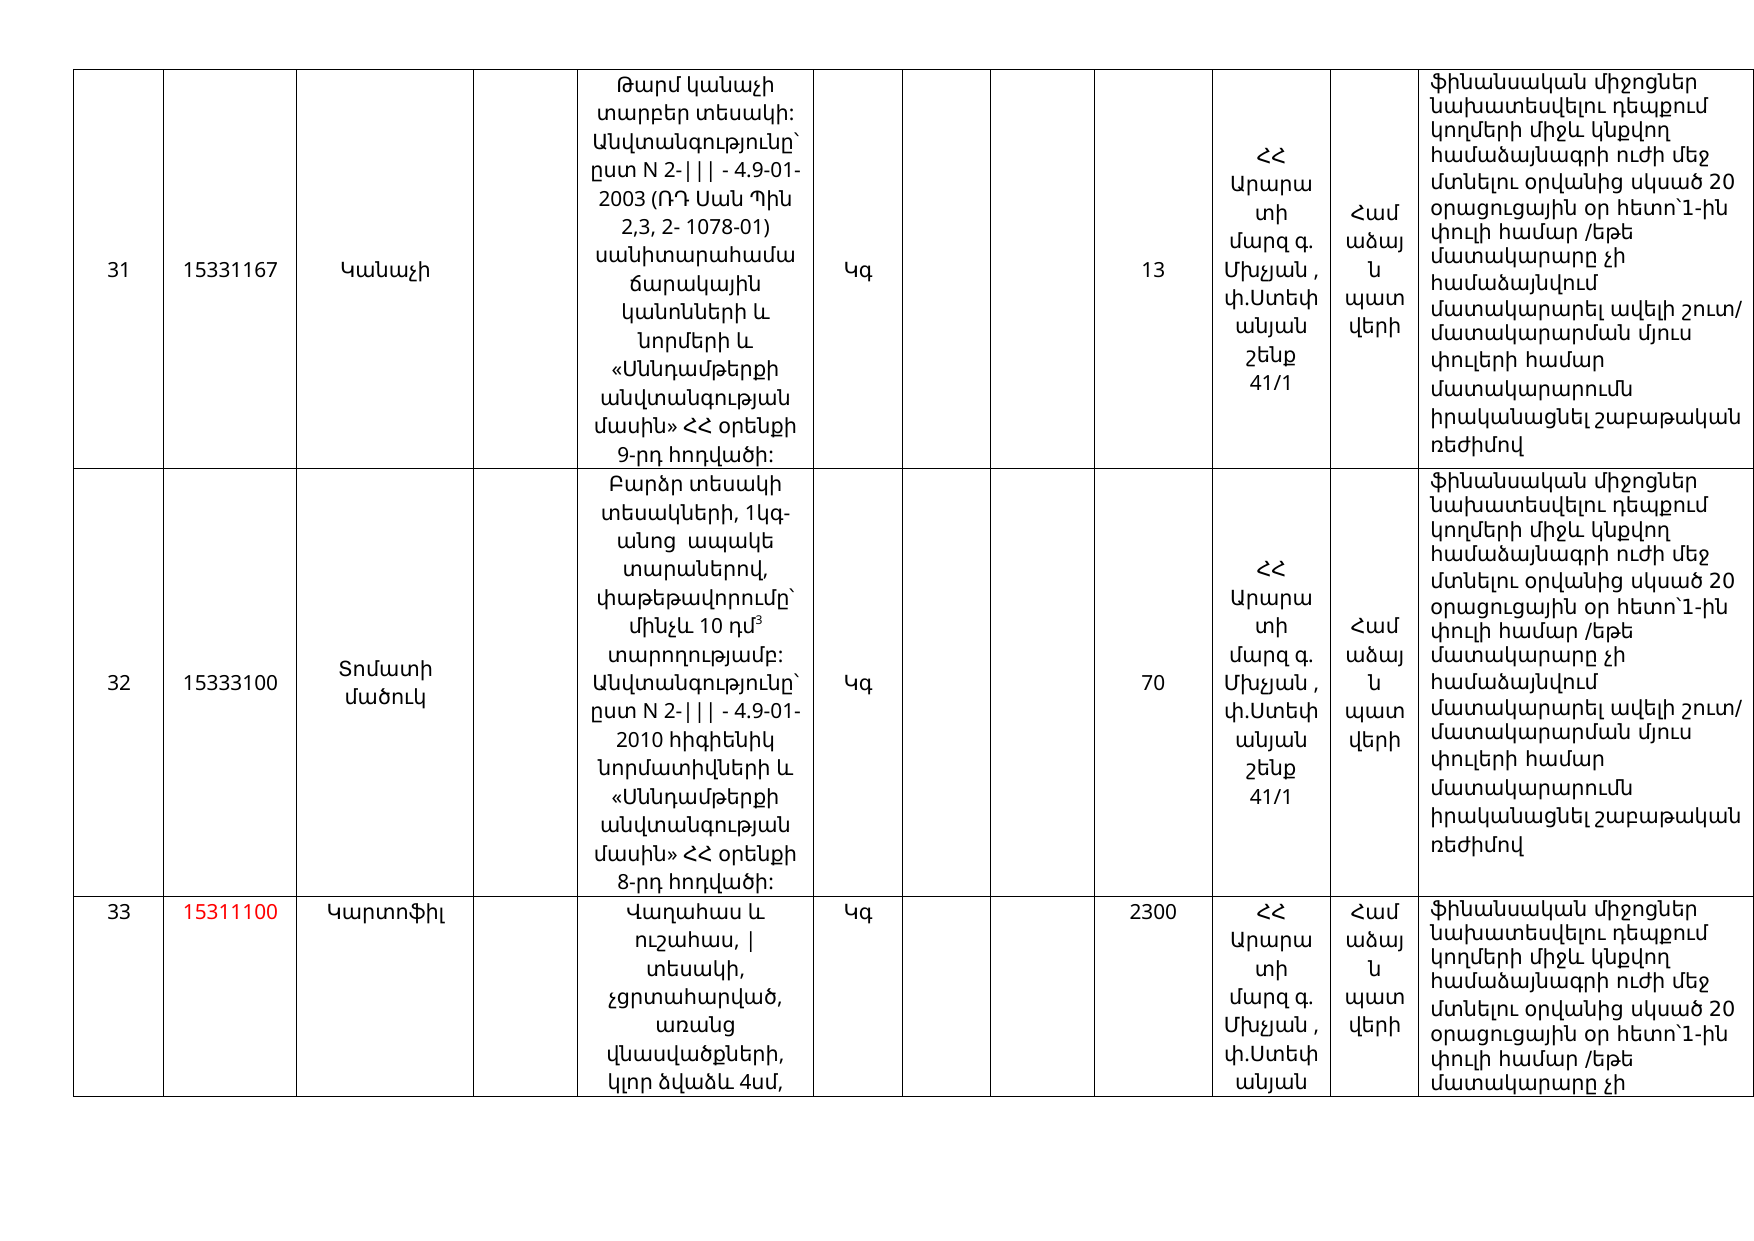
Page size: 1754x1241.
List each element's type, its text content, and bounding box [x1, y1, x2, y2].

table_cell Կգ [814, 469, 902, 896]
table_cell 15311100 [164, 897, 296, 1096]
table_cell 15333100 [164, 469, 296, 896]
table_cell [474, 70, 577, 468]
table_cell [1419, 70, 1753, 468]
table_cell [474, 469, 577, 896]
table_cell 2300 [1095, 897, 1212, 1096]
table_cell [578, 897, 813, 1096]
table_cell 70 [1095, 469, 1212, 896]
table_cell Կգ [814, 897, 902, 1096]
table_cell Բարձր տեսակի տեսակների, 1կգ-անոց ապակե տարաներով, փաթեթավորումը՝ մինչև 10 դմ3 տարողությամբ: Անվտանգությունը՝ ըստ N 2-||| - 4.9-01-2010 հիգիենիկ նորմատիվների և «Սննդամթերքի անվտանգության մասին» ՀՀ օրենքի 8-րդ հոդվածի: [578, 469, 813, 896]
table_cell Համաձայն պատվերի [1331, 70, 1418, 468]
table_cell Համաձայն պատվերի [1331, 469, 1418, 896]
table_cell [991, 70, 1094, 468]
table_cell Կարտոֆիլ [297, 897, 473, 1096]
table_cell [474, 897, 577, 1096]
table_cell Թարմ կանաչի տարբեր տեսակի: Անվտանգությունը՝ ըստ N 2-||| - 4.9-01-2003 (ՌԴ Սան Պին 2,3, 2- 1078-01) սանիտարահամաճարակային կանոնների և նորմերի և «Սննդամթերքի անվտանգության մասին» ՀՀ օրենքի 9-րդ հոդվածի: [578, 70, 813, 468]
table_cell [903, 469, 990, 896]
table_cell [903, 897, 990, 1096]
table_cell [991, 897, 1094, 1096]
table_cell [1419, 897, 1753, 1096]
table_cell 15331167 [164, 70, 296, 468]
table_cell [903, 70, 990, 468]
table_cell Համաձայն պատվերի [1331, 897, 1418, 1096]
table_cell Կգ [814, 70, 902, 468]
table_cell ՀՀ Արարատի մարզ գ. Մխչյան ,փ.Ստեփանյան շենք 41/1 [1213, 469, 1330, 896]
table_cell 31 [74, 70, 163, 468]
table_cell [1213, 897, 1330, 1096]
table_cell Կանաչի [297, 70, 473, 468]
table_cell Տոմատի մածուկ [297, 469, 473, 896]
table_cell 32 [74, 469, 163, 896]
table_cell [991, 469, 1094, 896]
table_cell 33 [74, 897, 163, 1096]
table_cell 13 [1095, 70, 1212, 468]
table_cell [1213, 70, 1330, 468]
